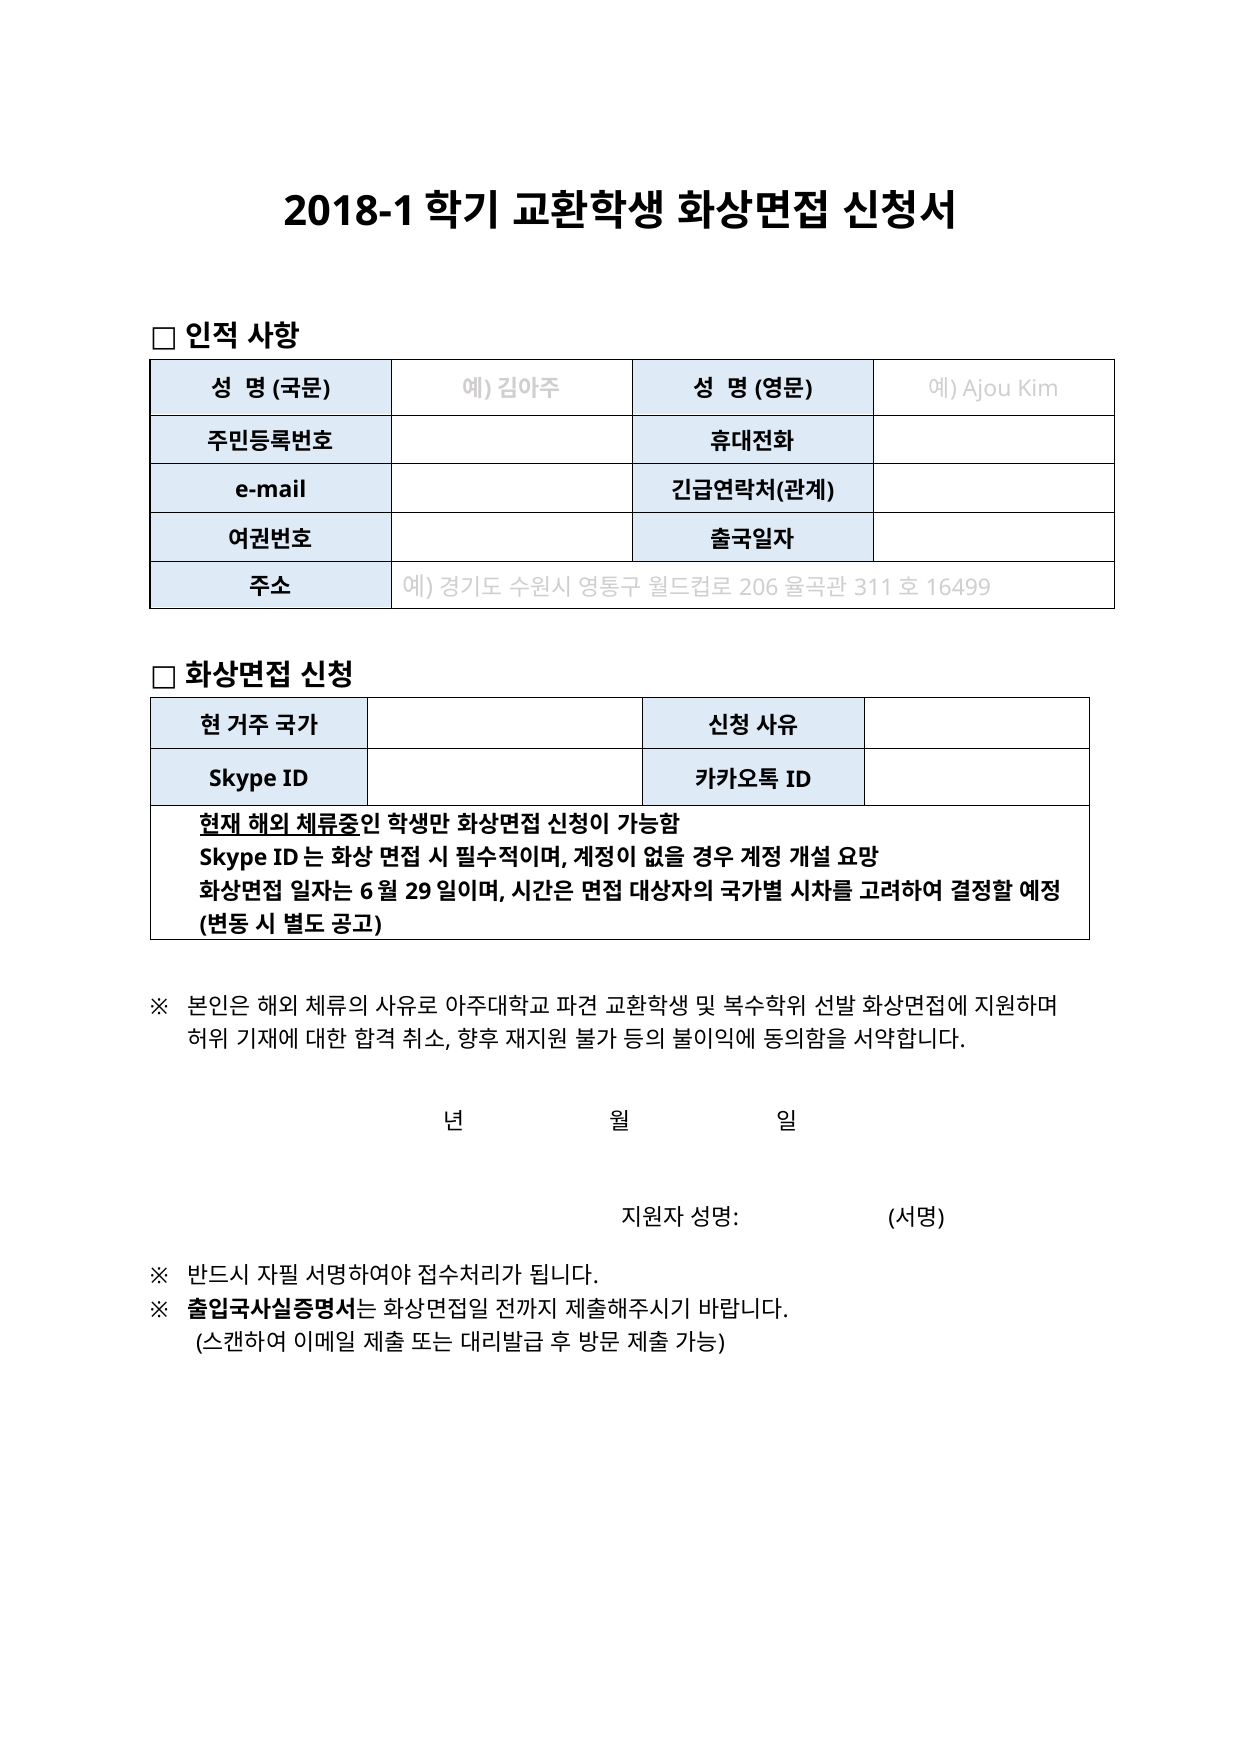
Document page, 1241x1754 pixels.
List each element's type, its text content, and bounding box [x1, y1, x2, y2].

table_cell [392, 464, 632, 512]
table_cell [874, 513, 1114, 561]
table_cell e-mail [151, 464, 391, 512]
table_cell Skype ID [151, 749, 367, 805]
table_cell [865, 749, 1089, 805]
list 반드시 자필 서명하여야 접수처리가 됩니다. [150, 1257, 1090, 1291]
table_cell [392, 513, 632, 561]
table_cell 출국일자 [633, 513, 873, 561]
table_header [865, 698, 1089, 748]
text (스캔하여 이메일 제출 또는 대리발급 후 방문 제출 가능) [150, 1324, 1090, 1357]
table_cell [874, 464, 1114, 512]
text □ 화상면접 신청 [150, 651, 1090, 694]
table_cell 여권번호 [151, 513, 391, 561]
table_cell 주민등록번호 [151, 416, 391, 463]
table_cell 카카오톡 ID [643, 749, 864, 805]
table_cell 주소 [151, 562, 391, 607]
table_header 예) Ajou Kim [874, 360, 1114, 414]
table_cell [368, 749, 642, 805]
table_header [368, 698, 642, 748]
table_cell 현재 해외 체류중인 학생만 화상면접 신청이 가능함 Skype ID는 화상 면접 시 필수적이며, 계정이 없을 경우 계정 개설 요망 화상면접 일자는 6월 29일이며, 시간은 면접 대상자의 국가별 시차를 고려하여 결정할 예정(변동 시 별도 공고) [151, 806, 1089, 939]
table_header 현 거주 국가 [151, 698, 367, 748]
table_cell 긴급연락처(관계) [633, 464, 873, 512]
text □ 인적 사항 [150, 313, 1090, 355]
table_header 예) 김아주 [392, 360, 632, 414]
table_cell 휴대전화 [633, 416, 873, 463]
text 년 월 일 [150, 1103, 1090, 1136]
text 2018-1학기 교환학생 화상면접 신청서 [150, 177, 1090, 238]
text 지원자 성명: (서명) [483, 1198, 1017, 1232]
table_header 신청 사유 [643, 698, 864, 748]
table_cell [874, 416, 1114, 463]
list 출입국사실증명서는 화상면접일 전까지 제출해주시기 바랍니다. [150, 1291, 1090, 1324]
table_header 성 명 (국문) [151, 360, 391, 414]
list 본인은 해외 체류의 사유로 아주대학교 파견 교환학생 및 복수학위 선발 화상면접에 지원하며 허위 기재에 대한 합격 취소, 향후 재지원 불가 등의 불이익에 동의함을 서약합니다. [150, 988, 1090, 1055]
table_header 성 명 (영문) [633, 360, 873, 414]
table_cell [392, 416, 632, 463]
table_cell 예) 경기도 수원시 영통구 월드컵로 206 율곡관 311호 16499 [392, 562, 1114, 607]
